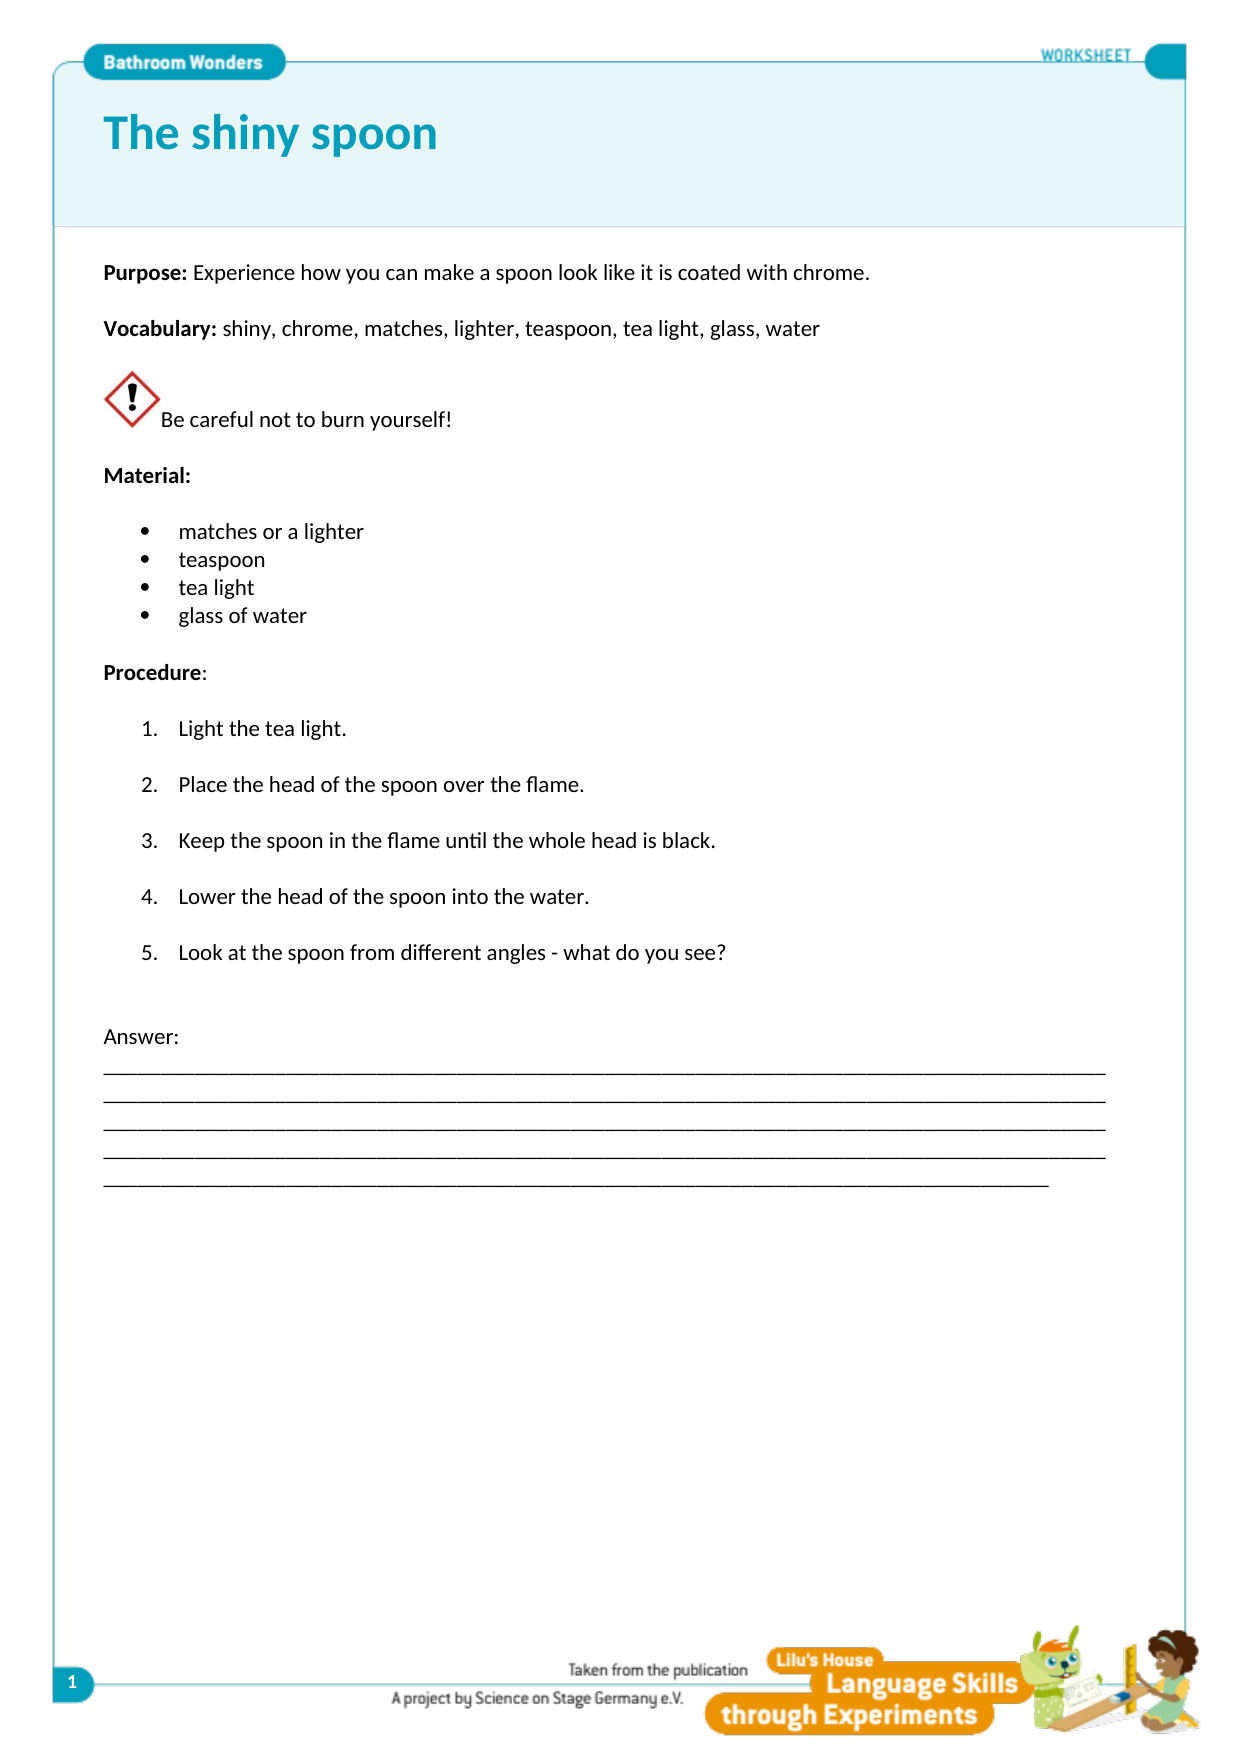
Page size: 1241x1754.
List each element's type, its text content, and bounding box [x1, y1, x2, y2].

list Place the head of the spoon over the flame. [141, 770, 1107, 798]
text Vocabulary: shiny, chrome, matches, lighter, teaspoon, tea light, glass, water [103, 314, 1107, 342]
list Light the tea light. [141, 714, 1107, 742]
list glass of water [141, 602, 1107, 629]
list Lower the head of the spoon into the water. [141, 882, 1107, 910]
list teaspoon [141, 546, 1107, 573]
list Look at the spoon from different angles - what do you see? [141, 938, 1107, 966]
text Be careful not to burn yourself! [103, 370, 1107, 433]
text Answer: [103, 1022, 1107, 1050]
text Material: [103, 461, 1107, 489]
text Purpose: Experience how you can make a spoon look like it is coated with chrome. [103, 148, 1107, 286]
list tea light [141, 573, 1107, 602]
list matches or a lighter [141, 517, 1107, 546]
text Procedure: [103, 658, 1107, 686]
text ___________________________________________________________________________________________________________________________________________________________________________________________________________________________________________________________________________________________________________________________________________________________________________________________________________________________________________________ [103, 1050, 1107, 1190]
list Keep the spoon in the flame until the whole head is black. [141, 826, 1107, 854]
picture [103, 370, 161, 428]
